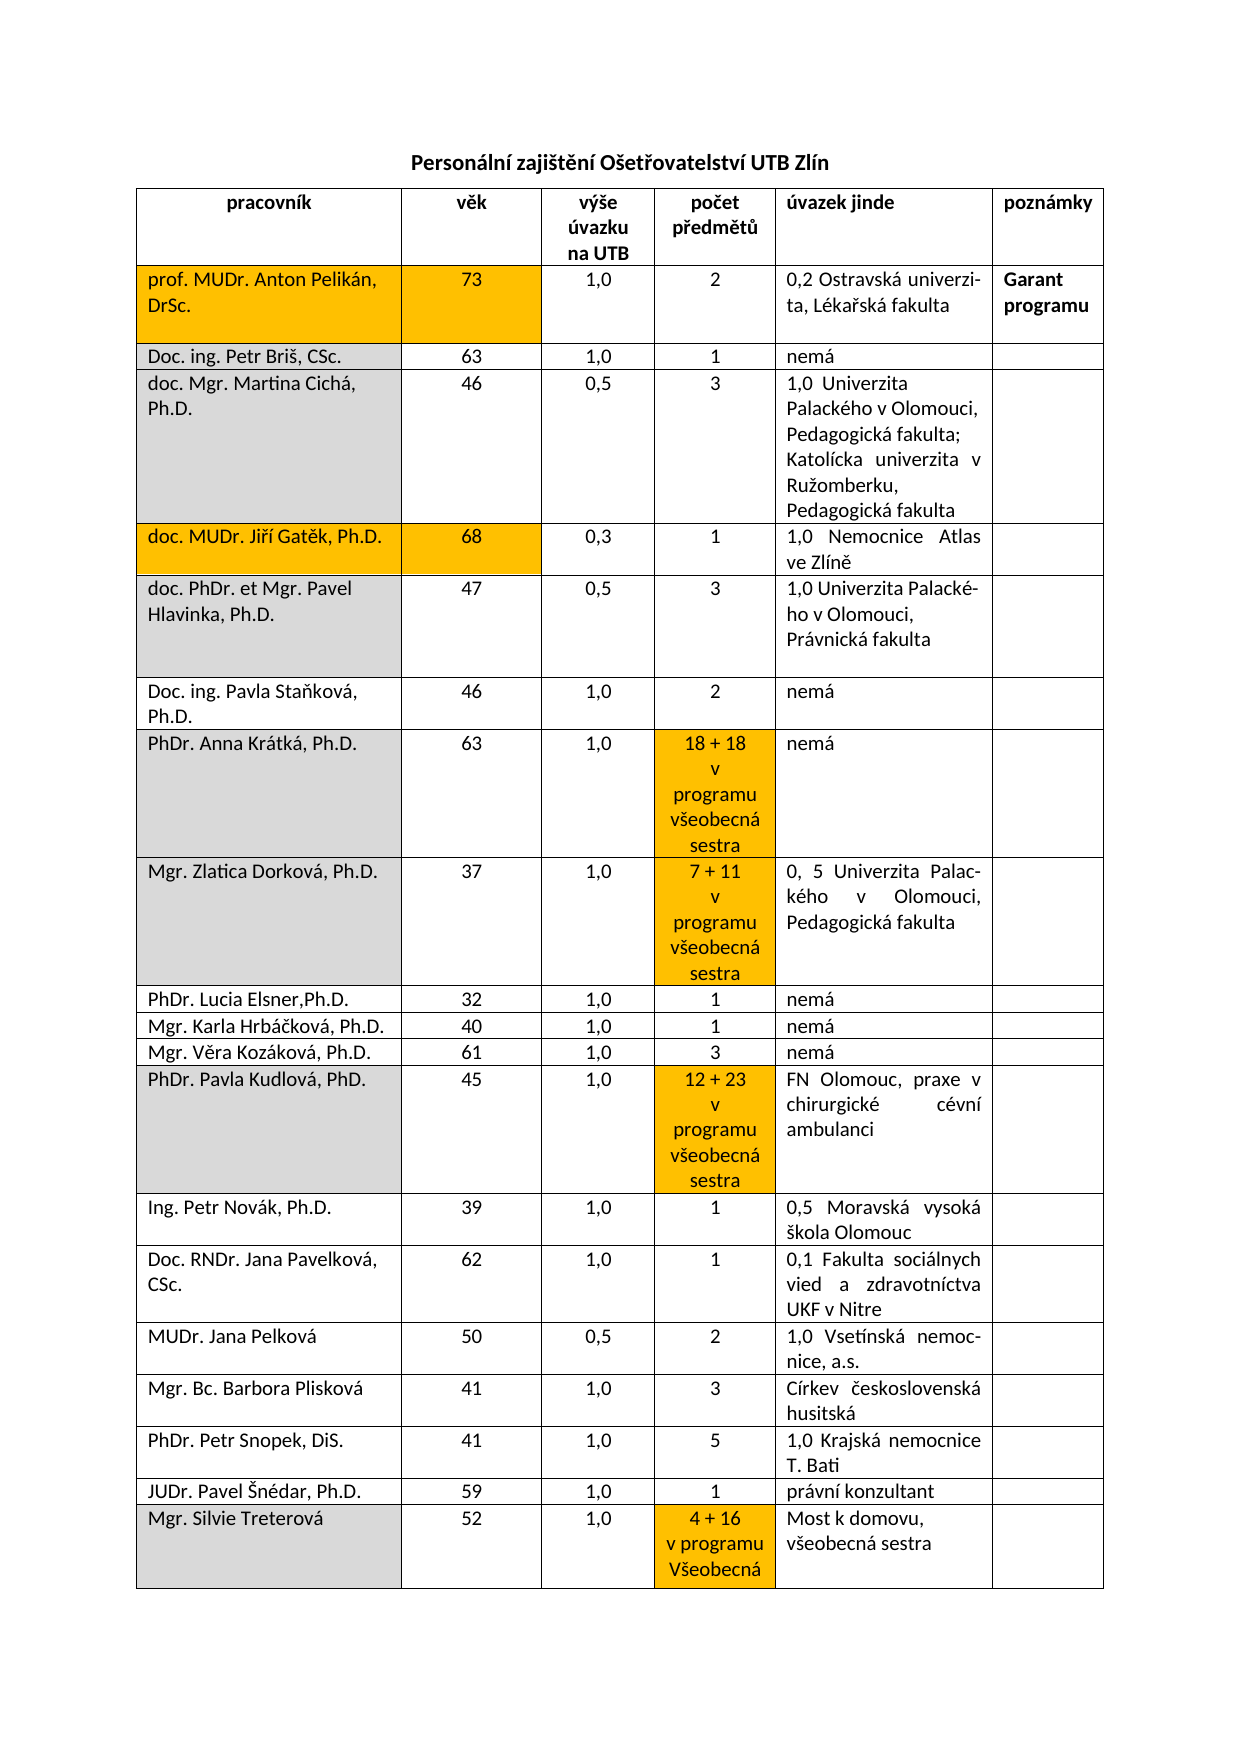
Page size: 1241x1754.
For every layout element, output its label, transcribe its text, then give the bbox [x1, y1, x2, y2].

table_cell 1,0 [542, 678, 654, 729]
table_cell 41 [402, 1427, 541, 1478]
table_cell 2 [655, 1323, 775, 1374]
table_cell 0,1 Fakulta sociálnych vied a zdravotníctva UKF v Nitre [776, 1246, 992, 1322]
table_cell 50 [402, 1323, 541, 1374]
table_cell 2 [655, 266, 775, 343]
table_cell 5 [655, 1427, 775, 1478]
table_cell 52 [402, 1505, 541, 1588]
table_cell 1,0 [542, 1427, 654, 1478]
table_cell 59 [402, 1479, 541, 1504]
table_cell nemá [776, 1013, 992, 1038]
table_cell [993, 370, 1103, 523]
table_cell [776, 1505, 992, 1588]
table_cell 18 + 18 v programu všeobecná sestra [655, 730, 775, 857]
table_cell 1,0 [542, 1505, 654, 1588]
table_cell 1,0 [542, 858, 654, 985]
table_cell 1,0 [542, 1246, 654, 1322]
table_cell [993, 1246, 1103, 1322]
table_cell 1,0 [542, 1375, 654, 1426]
table_cell 0,5 [542, 1323, 654, 1374]
table_cell nemá [776, 1039, 992, 1065]
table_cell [655, 1505, 775, 1588]
table_cell [993, 678, 1103, 729]
table_cell 3 [655, 370, 775, 523]
table_cell 1 [655, 524, 775, 574]
table_cell [993, 344, 1103, 369]
table_header úvazek jinde [776, 189, 992, 265]
table_cell PhDr. Petr Snopek, DiS. [137, 1427, 401, 1478]
table_cell 1 [655, 986, 775, 1012]
table_cell [993, 1194, 1103, 1245]
table_cell 0,5 [542, 576, 654, 677]
table_cell [993, 1375, 1103, 1426]
table_header pracovník [137, 189, 401, 265]
table_cell 61 [402, 1039, 541, 1065]
table_cell 32 [402, 986, 541, 1012]
table_cell Doc. ing. Petr Briš, CSc. [137, 344, 401, 369]
table_cell [993, 1505, 1103, 1588]
table_cell 1,0 [542, 266, 654, 343]
table_cell 1,0 Vsetínská nemoc-nice, a.s. [776, 1323, 992, 1374]
table_cell 1,0 [542, 1479, 654, 1504]
table_cell 1,0 [542, 1194, 654, 1245]
table_cell 46 [402, 678, 541, 729]
table_cell nemá [776, 678, 992, 729]
table_cell PhDr. Anna Krátká, Ph.D. [137, 730, 401, 857]
table_cell [993, 986, 1103, 1012]
table_cell 1 [655, 1013, 775, 1038]
table_cell nemá [776, 986, 992, 1012]
table_cell 1 [655, 1479, 775, 1504]
table_cell Mgr. Věra Kozáková, Ph.D. [137, 1039, 401, 1065]
table_header poznámky [993, 189, 1103, 265]
table_cell 2 [655, 678, 775, 729]
table_cell Mgr. Karla Hrbáčková, Ph.D. [137, 1013, 401, 1038]
table_cell 1,0 [542, 730, 654, 857]
table_cell 0, 5 Univerzita Palac-kého v Olomouci, Pedagogická fakulta [776, 858, 992, 985]
table_cell Doc. RNDr. Jana Pavelková, CSc. [137, 1246, 401, 1322]
table_cell právní konzultant [776, 1479, 992, 1504]
table_cell 1 [655, 1246, 775, 1322]
table_cell Mgr. Bc. Barbora Plisková [137, 1375, 401, 1426]
table_cell 3 [655, 1039, 775, 1065]
table_cell 37 [402, 858, 541, 985]
table_cell [993, 524, 1103, 574]
table_cell 0,2 Ostravská univerzi- ta, Lékařská fakulta [776, 266, 992, 343]
text Personální zajištění Ošetřovatelství UTB Zlín [148, 148, 1093, 176]
table_cell 63 [402, 344, 541, 369]
table_cell 1 [655, 344, 775, 369]
table_cell [993, 1039, 1103, 1065]
table_cell 0,3 [542, 524, 654, 574]
table_cell doc. PhDr. et Mgr. Pavel Hlavinka, Ph.D. [137, 576, 401, 677]
table_cell [993, 1479, 1103, 1504]
table_cell [993, 576, 1103, 677]
table_cell PhDr. Pavla Kudlová, PhD. [137, 1066, 401, 1193]
table_cell 41 [402, 1375, 541, 1426]
table_cell doc. MUDr. Jiří Gatěk, Ph.D. [137, 524, 401, 574]
table_cell 3 [655, 576, 775, 677]
table_cell 3 [655, 1375, 775, 1426]
table_cell 45 [402, 1066, 541, 1193]
table_cell 39 [402, 1194, 541, 1245]
table_cell 40 [402, 1013, 541, 1038]
table_cell 1,0 [542, 986, 654, 1012]
table_cell [993, 1427, 1103, 1478]
table_cell 1,0 Krajská nemocnice T. Bati [776, 1427, 992, 1478]
table_cell 7 + 11 v programu všeobecná sestra [655, 858, 775, 985]
table_cell 1,0 [542, 1013, 654, 1038]
table_cell 1 [655, 1194, 775, 1245]
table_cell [137, 1505, 401, 1588]
table_cell 12 + 23 v programu všeobecná sestra [655, 1066, 775, 1193]
table_header počet předmětů [655, 189, 775, 265]
table_cell 0,5 [542, 370, 654, 523]
table_cell JUDr. Pavel Šnédar, Ph.D. [137, 1479, 401, 1504]
table_cell Mgr. Zlatica Dorková, Ph.D. [137, 858, 401, 985]
table_cell 68 [402, 524, 541, 574]
table_cell 1,0 [542, 1066, 654, 1193]
table_cell [993, 730, 1103, 857]
table_cell 73 [402, 266, 541, 343]
table_cell Církev československá husitská [776, 1375, 992, 1426]
table_cell 1,0 [542, 344, 654, 369]
table_cell Doc. ing. Pavla Staňková, Ph.D. [137, 678, 401, 729]
table_cell doc. Mgr. Martina Cichá, Ph.D. [137, 370, 401, 523]
table_header výše úvazku na UTB [542, 189, 654, 265]
table_cell FN Olomouc, praxe v chirurgické cévní ambulanci [776, 1066, 992, 1193]
table_header věk [402, 189, 541, 265]
table_cell Garant programu [993, 266, 1103, 343]
table_cell 1,0 Univerzita Palacké-ho v Olomouci, Právnická fakulta [776, 576, 992, 677]
table_cell 46 [402, 370, 541, 523]
table_cell nemá [776, 730, 992, 857]
table_cell Ing. Petr Novák, Ph.D. [137, 1194, 401, 1245]
table_cell 47 [402, 576, 541, 677]
table_cell MUDr. Jana Pelková [137, 1323, 401, 1374]
table_cell [993, 1323, 1103, 1374]
table_cell 1,0 Nemocnice Atlas ve Zlíně [776, 524, 992, 574]
table_cell prof. MUDr. Anton Pelikán, DrSc. [137, 266, 401, 343]
table_cell [993, 1013, 1103, 1038]
table_cell [993, 1066, 1103, 1193]
table_cell 1,0 [542, 1039, 654, 1065]
table_cell 1,0 Univerzita Palackého v Olomouci, Pedagogická fakulta; Katolícka univerzita v Ružomberku, Pedagogická fakulta [776, 370, 992, 523]
table_cell [993, 858, 1103, 985]
table_cell 0,5 Moravská vysoká škola Olomouc [776, 1194, 992, 1245]
table_cell nemá [776, 344, 992, 369]
table_cell PhDr. Lucia Elsner,Ph.D. [137, 986, 401, 1012]
table_cell 62 [402, 1246, 541, 1322]
table_cell 63 [402, 730, 541, 857]
